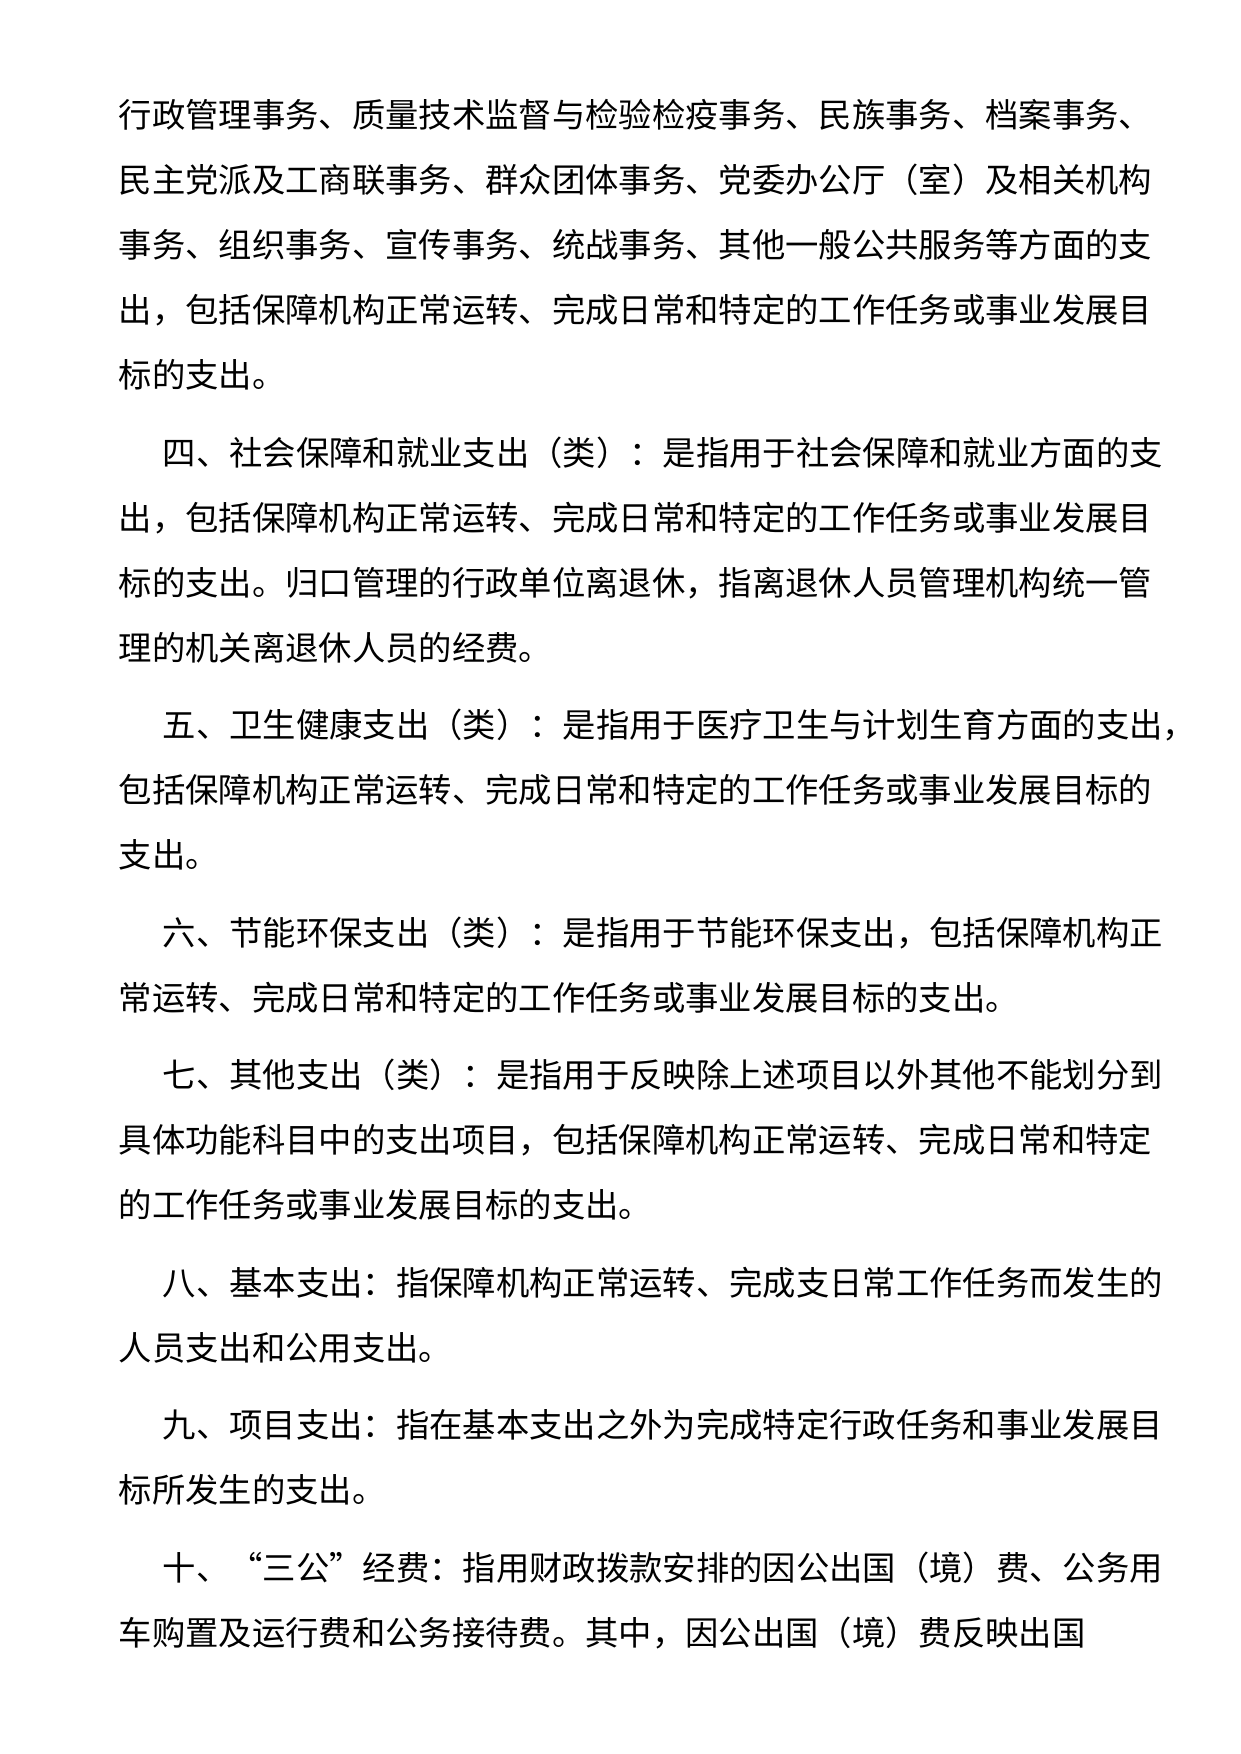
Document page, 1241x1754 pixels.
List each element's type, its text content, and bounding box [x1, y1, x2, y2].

text 八、基本支出：指保障机构正常运转、完成支日常工作任务而发生的人员支出和公用支出。 [119, 1248, 1165, 1378]
text 四、社会保障和就业支出（类）：是指用于社会保障和就业方面的支出，包括保障机构正常运转、完成日常和特定的工作任务或事业发展目标的支出。归口管理的行政单位离退休，指离退休人员管理机构统一管理的机关离退休人员的经费。 [119, 418, 1165, 678]
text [119, 81, 1165, 406]
text 六、节能环保支出（类）：是指用于节能环保支出，包括保障机构正常运转、完成日常和特定的工作任务或事业发展目标的支出。 [119, 898, 1165, 1028]
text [119, 1533, 1165, 1663]
text 九、项目支出：指在基本支出之外为完成特定行政任务和事业发展目标所发生的支出。 [119, 1391, 1165, 1521]
text 五、卫生健康支出（类）：是指用于医疗卫生与计划生育方面的支出，包括保障机构正常运转、完成日常和特定的工作任务或事业发展目标的支出。 [119, 691, 1165, 886]
text 七、其他支出（类）：是指用于反映除上述项目以外其他不能划分到具体功能科目中的支出项目，包括保障机构正常运转、完成日常和特定的工作任务或事业发展目标的支出。 [119, 1041, 1165, 1236]
